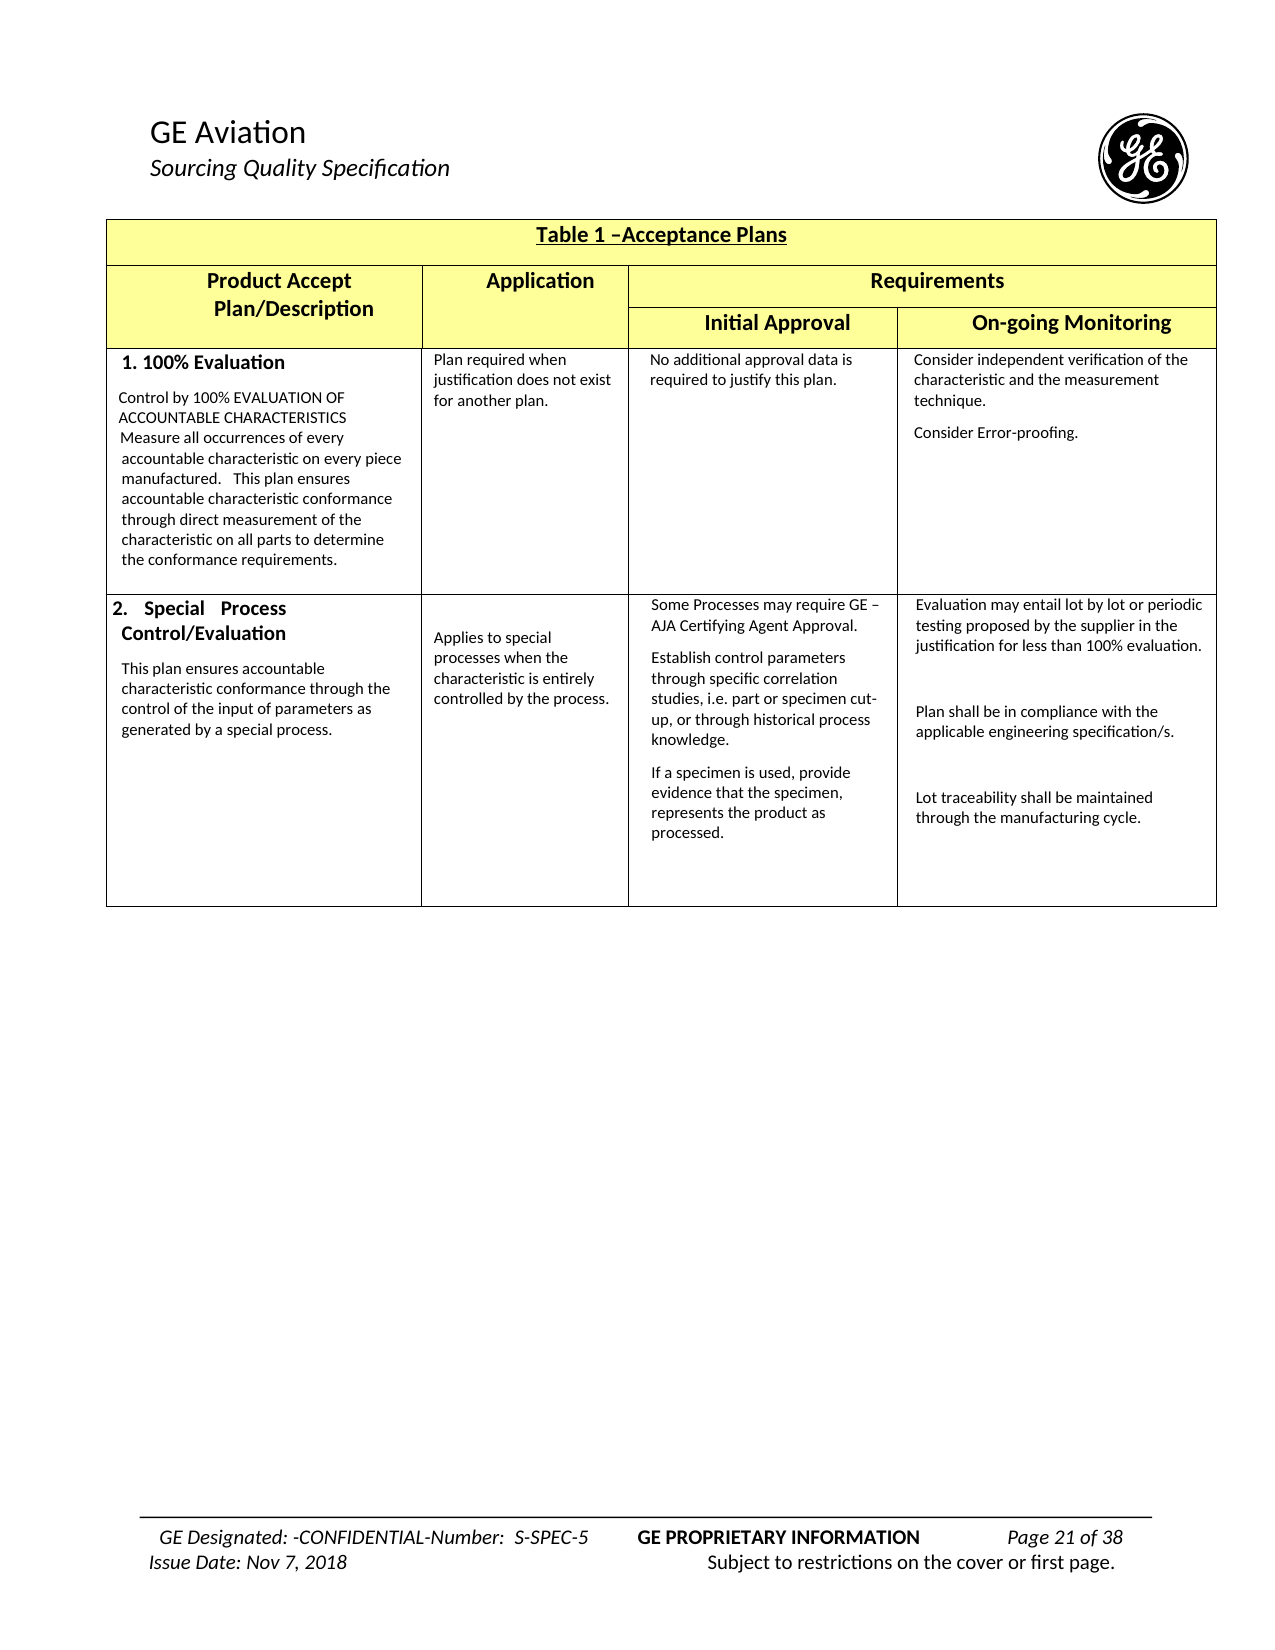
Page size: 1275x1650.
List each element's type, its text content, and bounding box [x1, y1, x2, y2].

table_cell No additional approval data is required to justify this plan. [629, 349, 897, 594]
table_cell Applies to special processes when the characteristic is entirely controlled by the process. [422, 595, 628, 906]
table_cell 2. Special Process Control/Evaluation This plan ensures accountable characteristic conformance through the control of the input of parameters as generated by a special process. [107, 595, 421, 906]
table_cell Initial Approval [629, 308, 897, 348]
table_cell Application [423, 266, 628, 348]
table_cell On-going Monitoring [898, 308, 1216, 348]
table_cell 1. 100% Evaluation Control by 100% EVALUATION OF ACCOUNTABLE CHARACTERISTICS Measure all occurrences of every accountable characteristic on every piece manufactured. This plan ensures accountable characteristic conformance through direct measurement of the characteristic on all parts to determine the conformance requirements. [107, 349, 421, 594]
table_cell Product Accept Plan/Description [107, 266, 422, 348]
table_cell Requirements [629, 266, 1216, 307]
table_cell Evaluation may entail lot by lot or periodic testing proposed by the supplier in the justification for less than 100% evaluation. Plan shall be in compliance with the applicable engineering specification/s. Lot traceability shall be maintained through the manufacturing cycle. [898, 595, 1216, 906]
table_cell Consider independent verification of the characteristic and the measurement technique. Consider Error-proofing. [898, 349, 1216, 594]
table_cell Some Processes may require GE –AJA Certifying Agent Approval. Establish control parameters through specific correlation studies, i.e. part or specimen cut-up, or through historical process knowledge. If a specimen is used, provide evidence that the specimen, represents the product as processed. [629, 595, 897, 906]
table_cell Plan required when justification does not exist for another plan. [422, 349, 628, 594]
